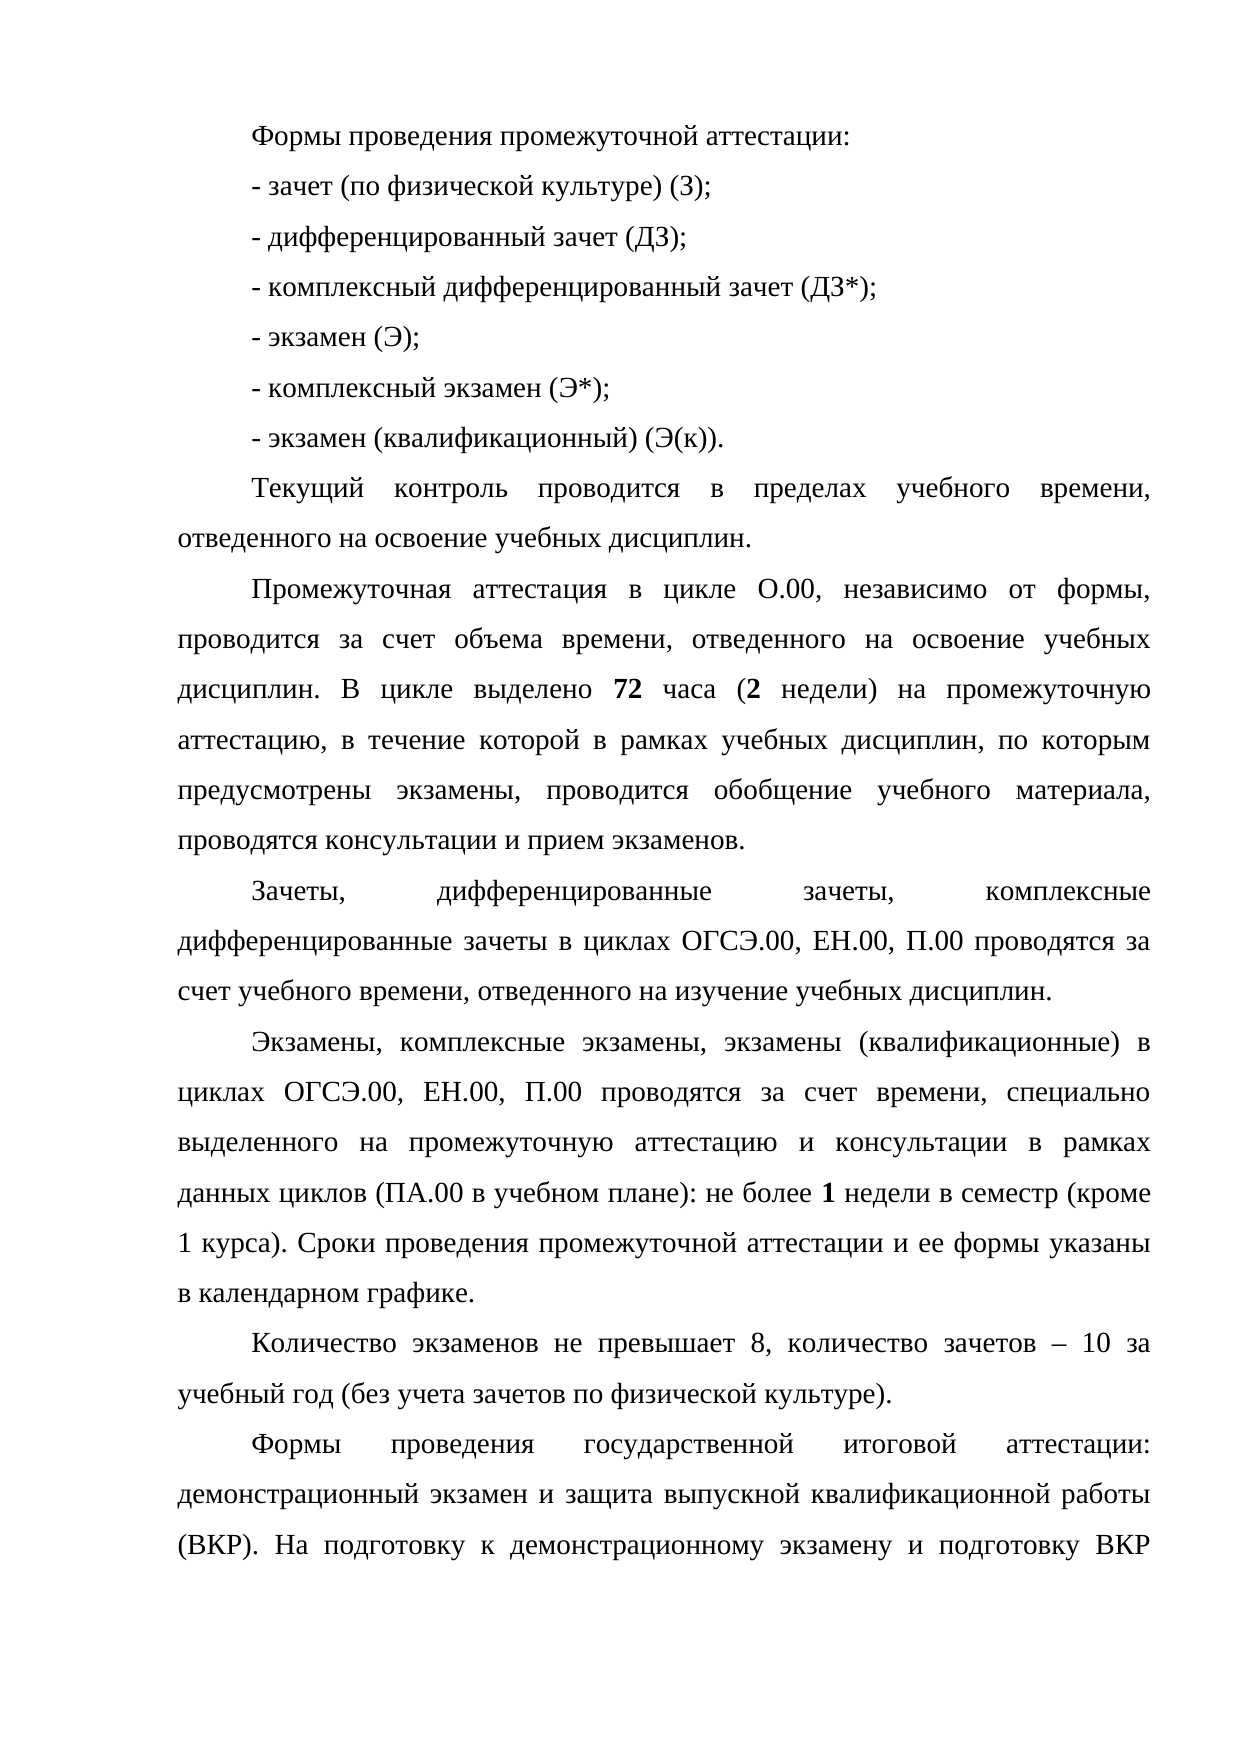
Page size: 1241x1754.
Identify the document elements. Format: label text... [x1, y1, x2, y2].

text - комплексный экзамен (Э*); [177, 370, 1152, 403]
text - экзамен (Э); [177, 319, 1152, 353]
text Экзамены, комплексные экзамены, экзамены (квалификационные) в циклах ОГСЭ.00, ЕН.00, П.00 проводятся за счет времени, специально выделенного на промежуточную аттестацию и консультации в рамках данных циклов (ПА.00 в учебном плане): не более 1 недели в семестр (кроме 1 курса). Сроки проведения промежуточной аттестации и ее формы указаны в календарном графике. [177, 1024, 1152, 1309]
text - экзамен (квалификационный) (Э(к)). [177, 420, 1152, 453]
text Количество экзаменов не превышает 8, количество зачетов – 10 за учебный год (без учета зачетов по физической культуре). [177, 1326, 1152, 1409]
text Промежуточная аттестация в цикле О.00, независимо от формы, проводится за счет объема времени, отведенного на освоение учебных дисциплин. В цикле выделено 72 часа (2 недели) на промежуточную аттестацию, в течение которой в рамках учебных дисциплин, по которым предусмотрены экзамены, проводится обобщение учебного материала, проводятся консультации и прием экзаменов. [177, 571, 1152, 856]
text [177, 1426, 1152, 1560]
text - дифференцированный зачет (ДЗ); [177, 219, 1152, 252]
text Текущий контроль проводится в пределах учебного времени, отведенного на освоение учебных дисциплин. [177, 470, 1152, 554]
text - комплексный дифференцированный зачет (ДЗ*); [177, 269, 1152, 303]
text Формы проведения промежуточной аттестации: [177, 118, 1152, 152]
text Зачеты, дифференцированные зачеты, комплексные дифференцированные зачеты в циклах ОГСЭ.00, ЕН.00, П.00 проводятся за счет учебного времени, отведенного на изучение учебных дисциплин. [177, 873, 1152, 1007]
text - зачет (по физической культуре) (З); [177, 168, 1152, 202]
